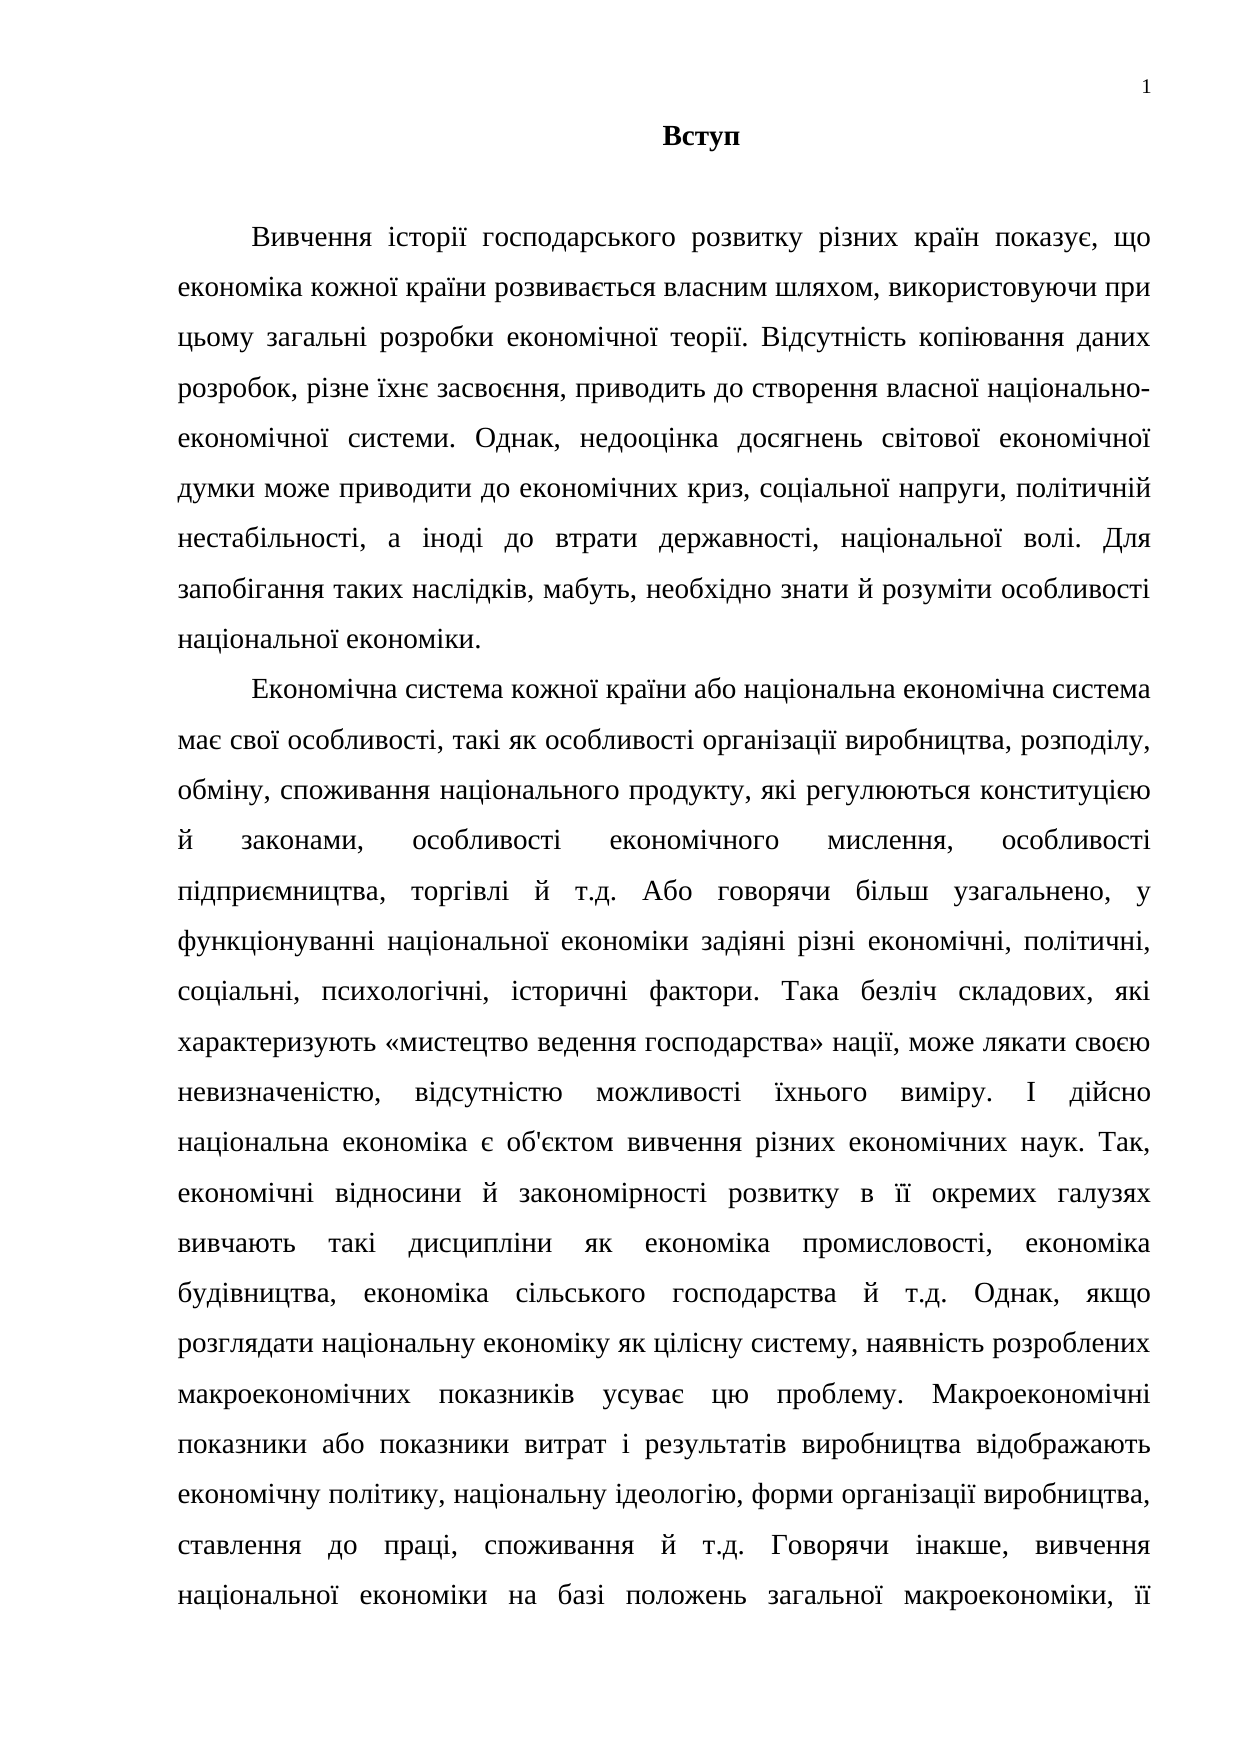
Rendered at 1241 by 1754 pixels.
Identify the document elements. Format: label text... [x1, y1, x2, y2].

text Вступ [177, 118, 1152, 152]
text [177, 672, 1152, 1611]
text Вивчення історії господарського розвитку різних країн показує, що економіка кожної країни розвивається власним шляхом, використовуючи при цьому загальні розробки економічної теорії. Відсутність копіювання даних розробок, різне їхнє засвоєння, приводить до створення власної національно-економічної системи. Однак, недооцінка досягнень світової економічної думки може приводити до економічних криз, соціальної напруги, політичній нестабільності, а іноді до втрати державності, національної волі. Для запобігання таких наслідків, мабуть, необхідно знати й розуміти особливості національної економіки. [177, 219, 1152, 655]
